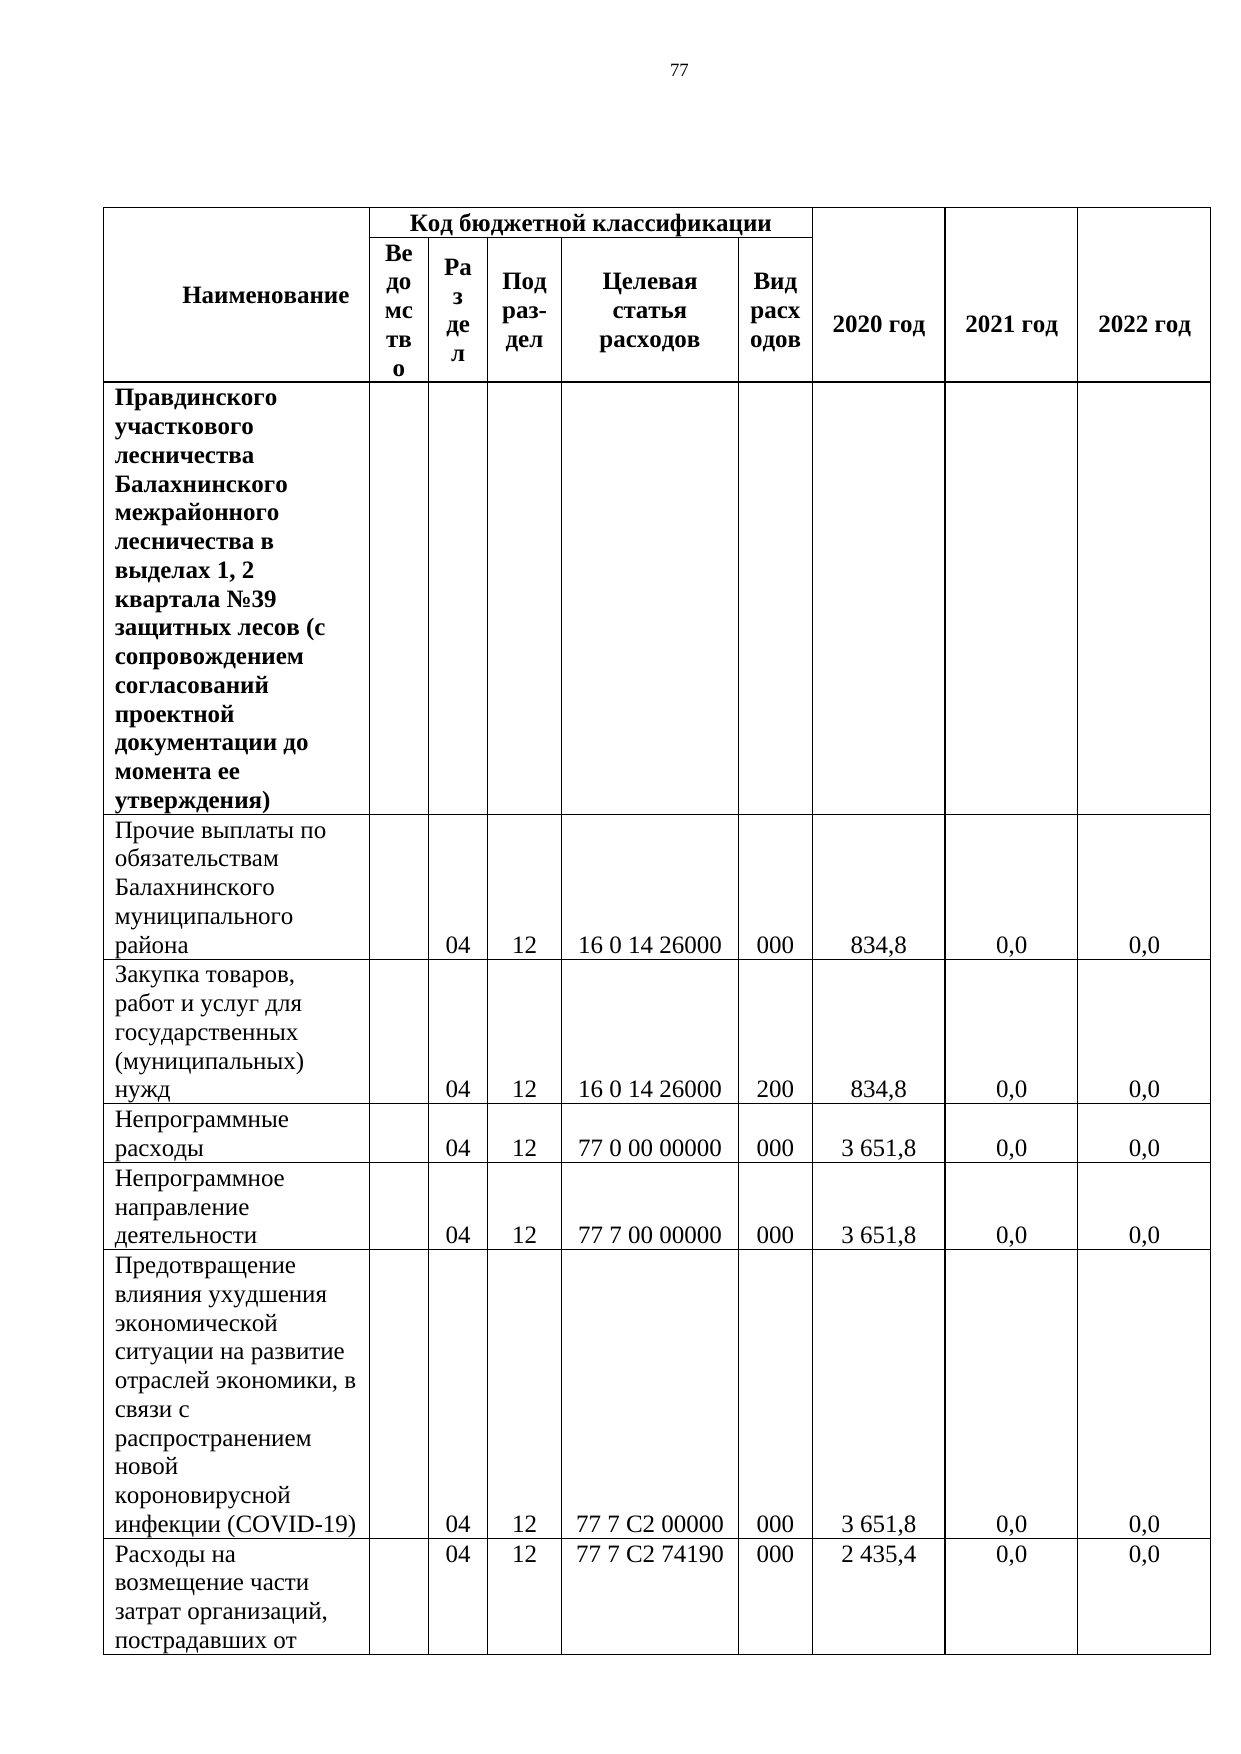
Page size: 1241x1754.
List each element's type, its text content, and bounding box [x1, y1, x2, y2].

table_cell Вид расходов [739, 238, 812, 381]
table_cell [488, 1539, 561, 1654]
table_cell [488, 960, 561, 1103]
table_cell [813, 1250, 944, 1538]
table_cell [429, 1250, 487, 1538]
table_header 2021 год [946, 208, 1077, 381]
table_header Наименование [104, 208, 369, 381]
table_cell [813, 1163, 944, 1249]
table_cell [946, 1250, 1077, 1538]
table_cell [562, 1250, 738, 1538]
table_cell Раз дел [429, 238, 487, 381]
table_header 2020 год [813, 208, 944, 381]
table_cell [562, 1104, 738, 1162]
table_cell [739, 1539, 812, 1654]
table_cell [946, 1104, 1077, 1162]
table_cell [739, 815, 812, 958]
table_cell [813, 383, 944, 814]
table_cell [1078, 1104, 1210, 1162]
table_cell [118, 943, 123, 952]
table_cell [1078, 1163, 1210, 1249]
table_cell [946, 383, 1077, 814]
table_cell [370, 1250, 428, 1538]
table_header 2022 год [1078, 208, 1210, 381]
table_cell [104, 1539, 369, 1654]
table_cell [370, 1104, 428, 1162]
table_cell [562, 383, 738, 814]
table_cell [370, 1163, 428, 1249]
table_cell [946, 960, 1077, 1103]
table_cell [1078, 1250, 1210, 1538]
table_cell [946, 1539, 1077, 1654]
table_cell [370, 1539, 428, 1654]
table_cell Ведомство [370, 238, 428, 381]
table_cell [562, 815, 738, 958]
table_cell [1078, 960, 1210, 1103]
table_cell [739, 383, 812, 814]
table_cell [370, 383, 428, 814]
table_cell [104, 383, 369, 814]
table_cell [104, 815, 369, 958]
table_header Код бюджетной классификации [370, 208, 812, 237]
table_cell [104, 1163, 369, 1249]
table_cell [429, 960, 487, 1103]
table_cell Подраз-дел [488, 238, 561, 381]
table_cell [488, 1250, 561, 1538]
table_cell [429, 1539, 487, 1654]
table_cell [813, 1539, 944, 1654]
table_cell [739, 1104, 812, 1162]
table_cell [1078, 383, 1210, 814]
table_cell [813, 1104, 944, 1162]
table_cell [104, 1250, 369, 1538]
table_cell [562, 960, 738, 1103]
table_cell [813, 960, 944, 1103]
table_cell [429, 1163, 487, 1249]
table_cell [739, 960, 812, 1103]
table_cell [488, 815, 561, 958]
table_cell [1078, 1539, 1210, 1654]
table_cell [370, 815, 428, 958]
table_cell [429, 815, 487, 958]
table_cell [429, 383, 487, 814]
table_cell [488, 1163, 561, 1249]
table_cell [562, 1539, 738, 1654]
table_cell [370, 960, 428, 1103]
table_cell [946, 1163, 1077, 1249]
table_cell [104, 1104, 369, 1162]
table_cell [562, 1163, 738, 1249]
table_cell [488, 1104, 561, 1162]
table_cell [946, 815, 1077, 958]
table_cell Целевая статья расходов [562, 238, 738, 381]
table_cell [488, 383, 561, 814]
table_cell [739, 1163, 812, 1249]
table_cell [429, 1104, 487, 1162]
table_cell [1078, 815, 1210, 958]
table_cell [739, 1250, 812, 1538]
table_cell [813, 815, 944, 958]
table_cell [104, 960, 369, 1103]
